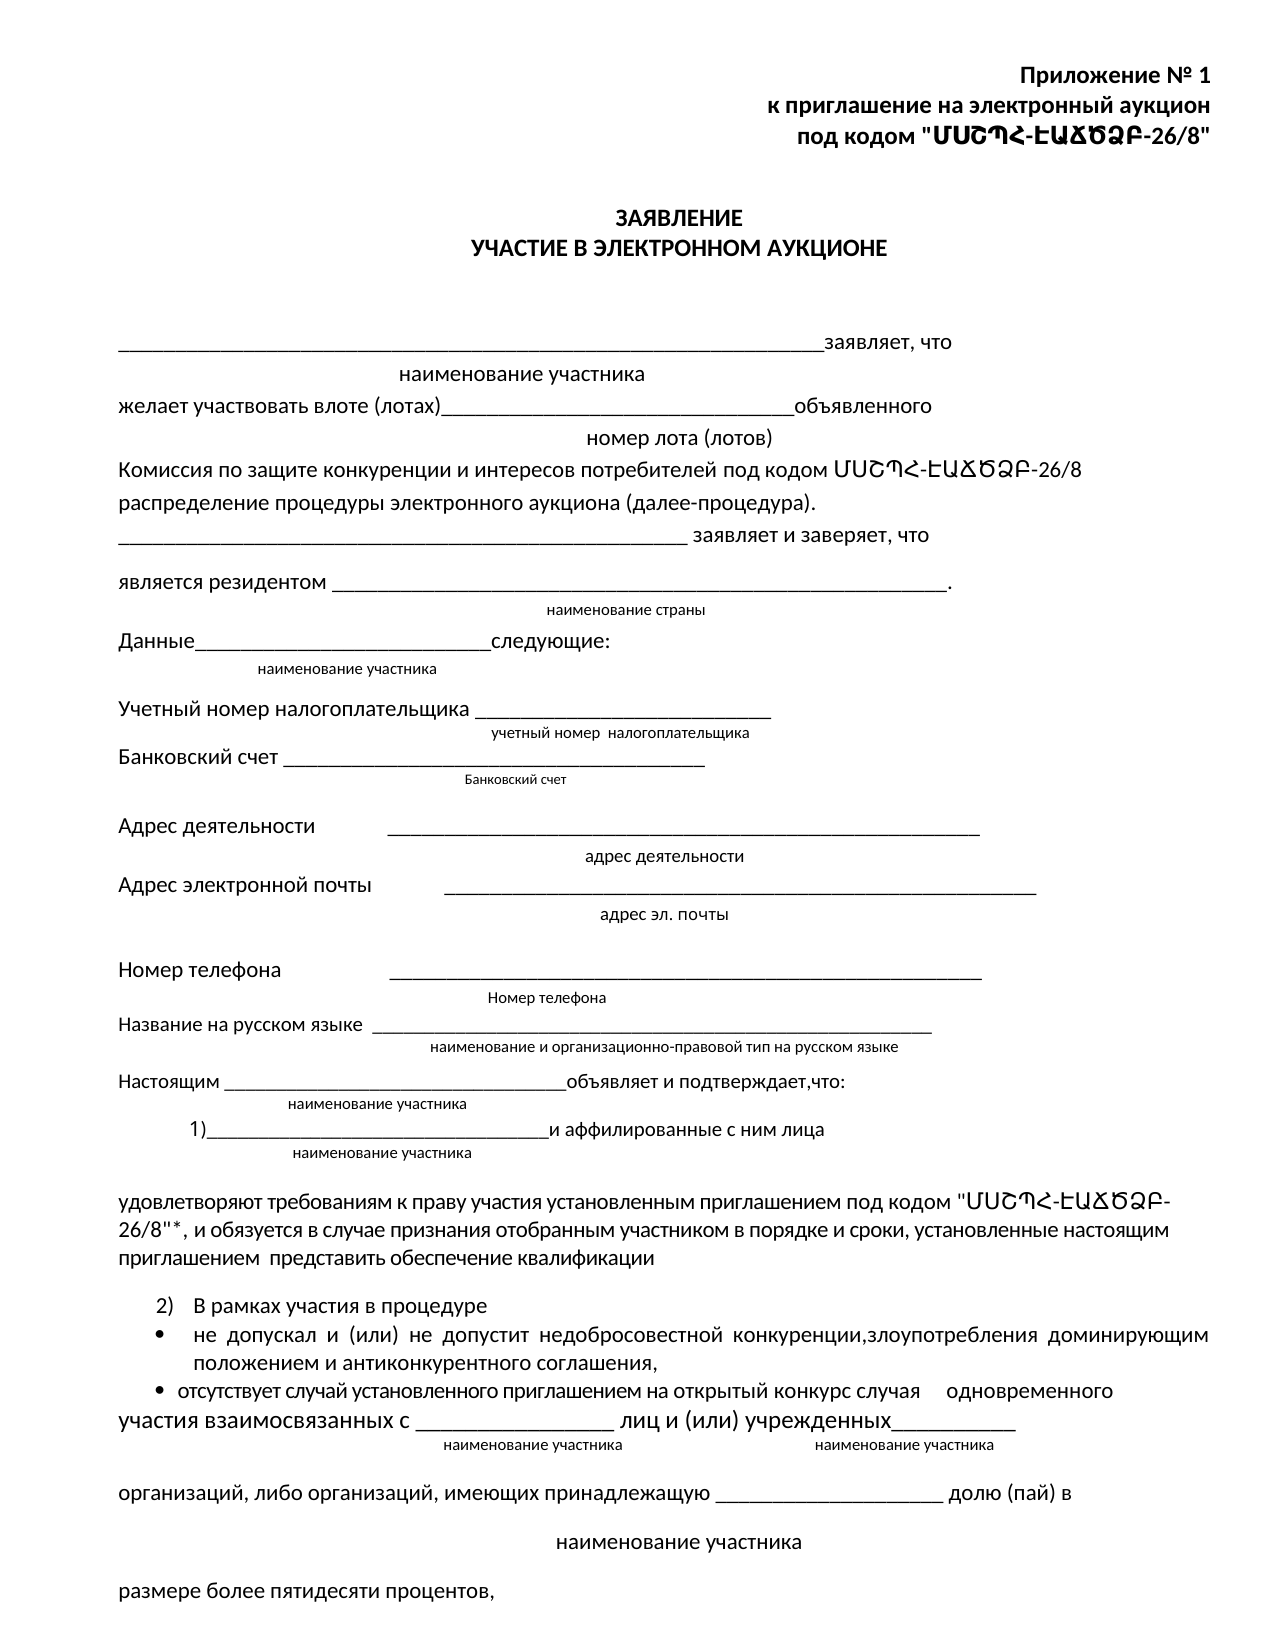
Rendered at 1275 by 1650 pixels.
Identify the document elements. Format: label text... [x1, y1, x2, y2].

text наименование участника [118, 658, 1211, 678]
text Номер телефона [487, 987, 1211, 1008]
text является резидентом ______________________________________________________. [118, 567, 1211, 596]
text Приложение № 1 [118, 59, 1211, 89]
text наименование участника наименование участника [443, 1434, 1211, 1454]
text размере более пятидесяти процентов, [118, 1576, 1211, 1604]
text Комиссия по защите конкуренции и интересов потребителей под кодом ՄՍՇՊՀ-ԷԱՃԾՁԲ-26/8 [118, 456, 1211, 484]
text организаций, либо организаций, имеющих принадлежащую ____________________ долю (пай) в [118, 1478, 1211, 1506]
text УЧАСТИЕ В ЭЛЕКТРОННОМ АУКЦИОНЕ [148, 232, 1211, 263]
text ______________________________________________________________заявляет, что [118, 327, 1211, 355]
list В рамках участия в процедуре [156, 1292, 1211, 1320]
text 1)_________________________________и аффилированные с ним лица [118, 1114, 1211, 1142]
text под кодом "ՄՍՇՊՀ-ԷԱՃԾՁԲ-26/8" [148, 120, 1211, 151]
text Банковский счет [118, 770, 1211, 788]
text удовлетворяют требованиям к праву участия установленным приглашением под кодом "ՄՍՇՊՀ-ԷԱՃԾՁԲ-26/8"*, и обязуется в случае признания отобранным участником в порядке и сроки, установленные настоящим приглашением представить обеспечение квалификации [118, 1187, 1211, 1271]
text ЗАЯВЛЕНИЕ [148, 202, 1211, 232]
text к приглашение на электронный аукцион [148, 89, 1211, 120]
text Данные__________________________следующие: [118, 626, 1211, 654]
text наименование страны [546, 600, 1211, 620]
text Название на русском языке ______________________________________________________ [118, 1011, 1211, 1036]
text Настоящим _________________________________объявляет и подтверждает,что: [118, 1068, 1211, 1093]
text Адрес деятельности ____________________________________________________ [118, 812, 1211, 839]
text Банковский счет _____________________________________ [118, 742, 1211, 770]
text желает участвовать влоте (лотах)_______________________________объявленного [118, 391, 1211, 419]
text адрес эл. почты [118, 902, 1211, 925]
text учетный номер налогоплательщика [118, 722, 1211, 742]
text распределение процедуры электронного аукциона (далее-процедура). [118, 488, 1211, 516]
text наименование участника [118, 1142, 1211, 1163]
text наименование участника [118, 1093, 1211, 1114]
text Номер телефона ____________________________________________________ [118, 955, 1211, 983]
list отсутствует случай установленного приглашением на открытый конкурс случая одновременного [156, 1376, 1211, 1404]
text адрес деятельности [118, 844, 1211, 867]
text участия взаимосвязанных с ________________ лиц и (или) учрежденных__________ [118, 1404, 1211, 1434]
text наименование участника [118, 1527, 1211, 1555]
text Учетный номер налогоплательщика __________________________ [118, 694, 1211, 722]
text наименование участника [399, 359, 1211, 387]
text __________________________________________________ заявляет и заверяет, что [118, 520, 1211, 548]
list не допускал и (или) не допустит недобросовестной конкуренции,злоупотребления доминирующим положением и антиконкурентного соглашения, [156, 1320, 1211, 1376]
text номер лота (лотов) [576, 423, 1211, 451]
text Адрес электронной почты ____________________________________________________ [118, 870, 1211, 898]
text наименование и организационно-правовой тип на русском языке [118, 1036, 1211, 1056]
